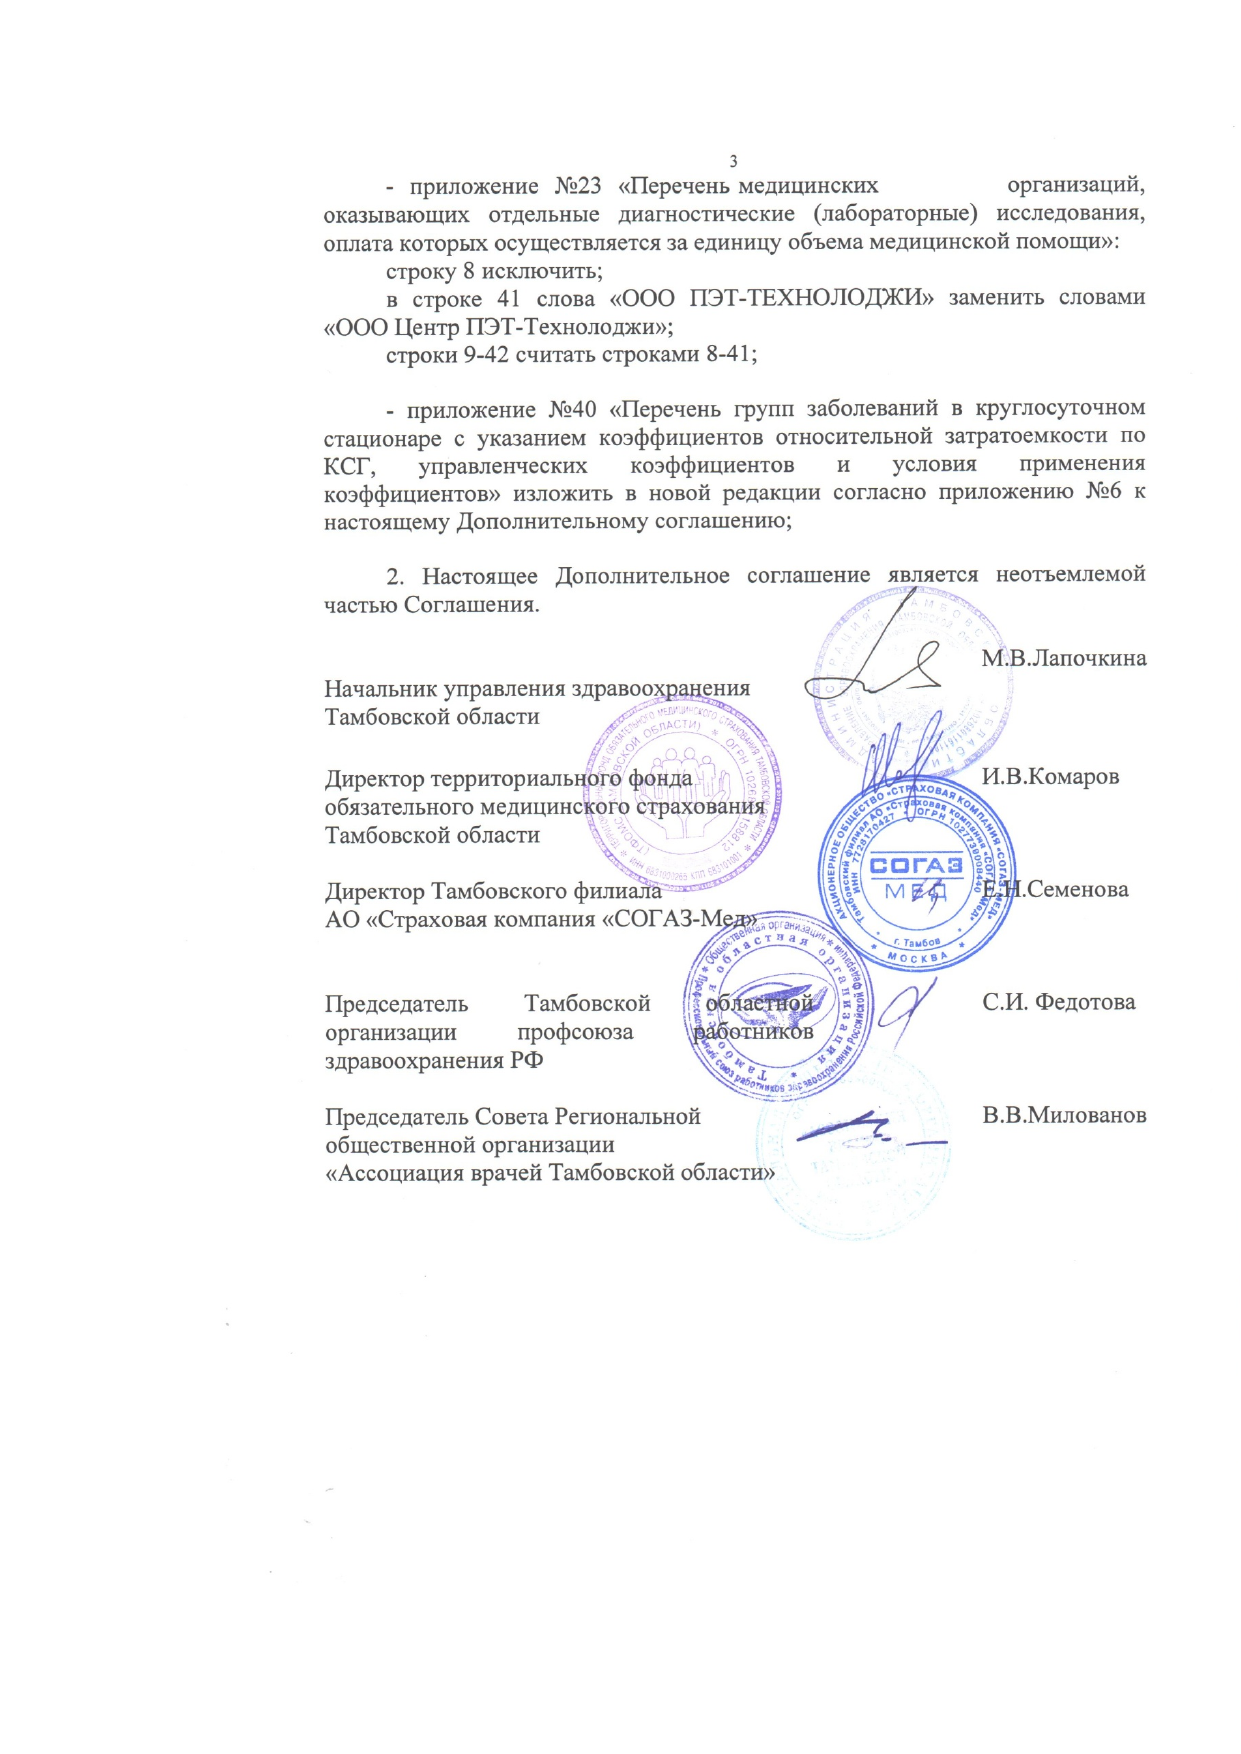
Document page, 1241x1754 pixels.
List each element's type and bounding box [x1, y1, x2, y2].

picture [177, 118, 1241, 1592]
